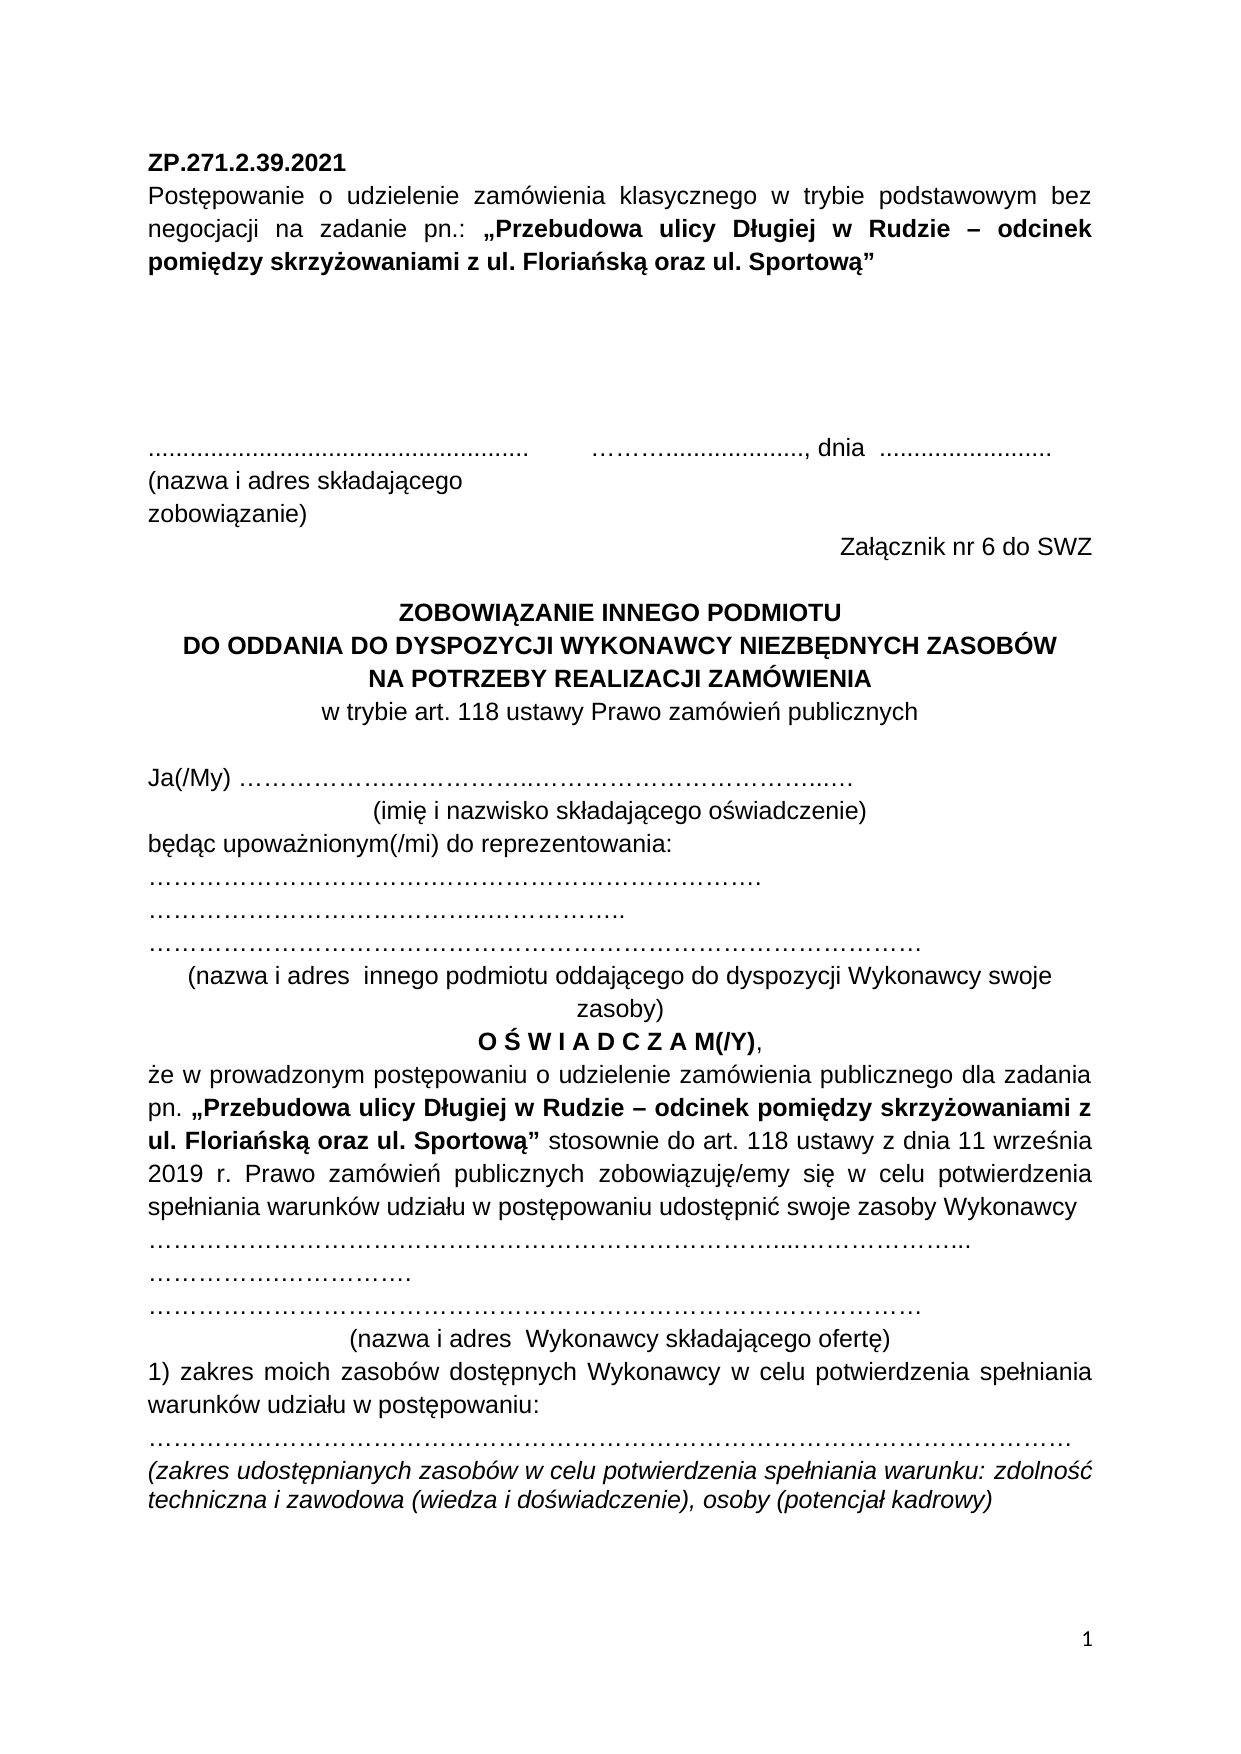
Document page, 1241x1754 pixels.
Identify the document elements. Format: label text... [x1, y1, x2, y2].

text (zakres udostępnianych zasobów w celu potwierdzenia spełniania warunku: zdolność techniczna i zawodowa (wiedza i doświadczenie), osoby (potencjał kadrowy) [148, 1456, 1093, 1514]
text NA POTRZEBY REALIZACJI ZAMÓWIENIA [148, 664, 1093, 692]
text (nazwa i adres Wykonawcy składającego ofertę) [148, 1324, 1093, 1353]
text (imię i nazwisko składającego oświadczenie) [148, 796, 1093, 824]
text DO ODDANIA DO DYSPOZYCJI WYKONAWCY NIEZBĘDNYCH ZASOBÓW [148, 631, 1093, 659]
text (nazwa i adres składającego [148, 466, 1093, 494]
text ....................................................... ………...................., dnia ......................... [148, 433, 1093, 461]
text ………………………………………………………………………………………………… [148, 1423, 1093, 1452]
text Załącznik nr 6 do SWZ [668, 532, 1093, 560]
text Ja(/My) ……………….……………..……………………………...… [148, 763, 1093, 792]
text O Ś W I A D C Z A M(/Y), [148, 1027, 1093, 1056]
text ZP.271.2.39.2021 [148, 148, 1093, 176]
text będąc upoważnionym(/mi) do reprezentowania: [148, 829, 1093, 858]
text Postępowanie o udzielenie zamówienia klasycznego w trybie podstawowym bez negocjacji na zadanie pn.: „Przebudowa ulicy Długiej w Rudzie – odcinek pomiędzy skrzyżowaniami z ul. Floriańską oraz ul. Sportową” [148, 181, 1093, 275]
text że w prowadzonym postępowaniu o udzielenie zamówienia publicznego dla zadania pn. „Przebudowa ulicy Długiej w Rudzie – odcinek pomiędzy skrzyżowaniami z ul. Floriańską oraz ul. Sportową” stosownie do art. 118 ustawy z dnia 11 września 2019 r. Prawo zamówień publicznych zobowiązuję/emy się w celu potwierdzenia spełniania warunków udziału w postępowaniu udostępnić swoje zasoby Wykonawcy [148, 1060, 1093, 1221]
text 1) zakres moich zasobów dostępnych Wykonawcy w celu potwierdzenia spełniania warunków udziału w postępowaniu: [148, 1357, 1093, 1419]
text zobowiązanie) [148, 499, 1093, 527]
text …………………………….………………………………….…………………………………..……………..………………………………………………………………………………… [148, 862, 1093, 957]
text ZOBOWIĄZANIE INNEGO PODMIOTU [148, 598, 1093, 626]
text w trybie art. 118 ustawy Prawo zamówień publicznych [148, 697, 1093, 726]
text …………………………………………………………………....………………...…………….…………….………………………………………………………………………………… [148, 1225, 1093, 1320]
text (nazwa i adres innego podmiotu oddającego do dyspozycji Wykonawcy swoje zasoby) [148, 961, 1093, 1023]
